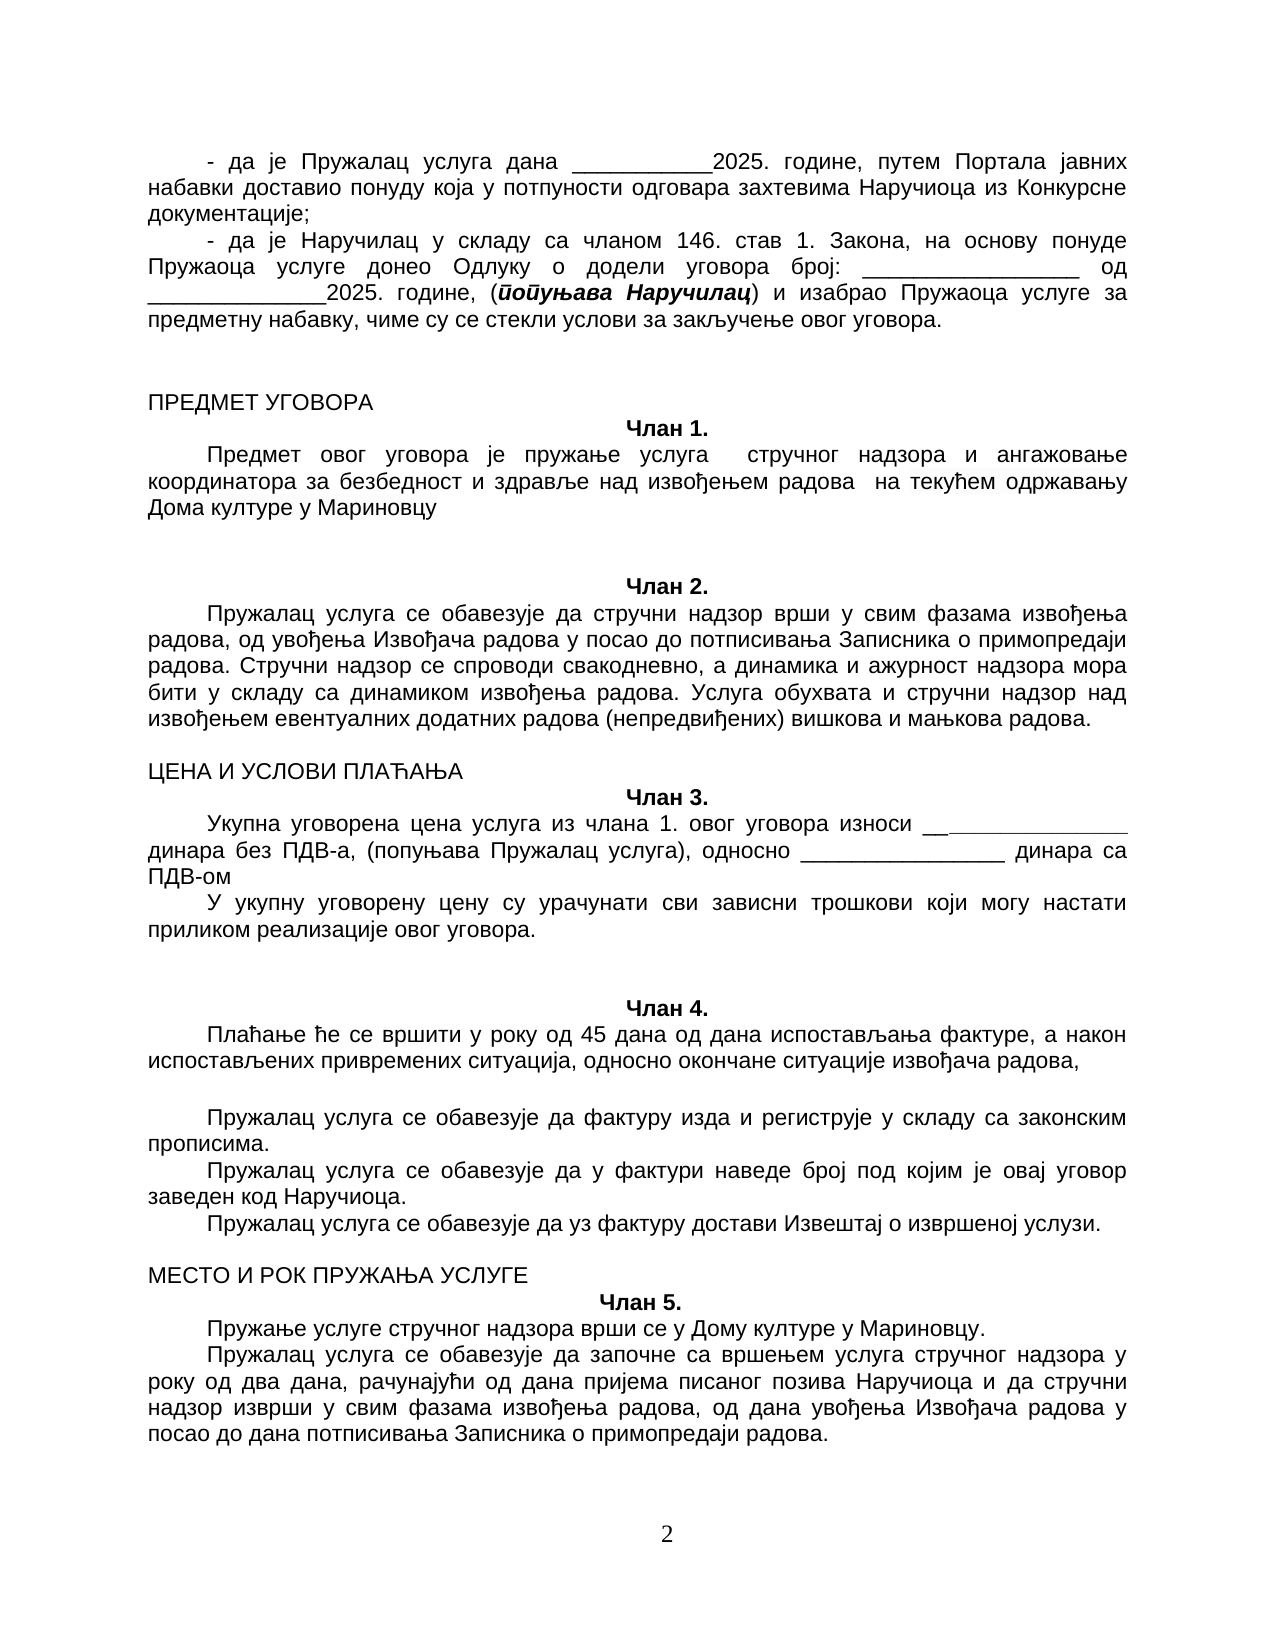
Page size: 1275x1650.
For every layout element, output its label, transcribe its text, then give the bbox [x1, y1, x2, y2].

text МЕСТО И РОК ПРУЖАЊА УСЛУГЕ [148, 1262, 1127, 1288]
text Пружалац услуга се обавезује да стручни надзор врши у свим фазама извођења радова, од увођења Извођача радова у посао до потписивања Записника о примопредаји радова. Стручни надзор се спроводи свакодневно, а динамика и ажурност надзора мора бити у складу са динамиком извођења радова. Услуга обухвата и стручни надзор над извођењем евентуалних додатних радова (непредвиђених) вишкова и мањкова радова. [148, 599, 1127, 731]
text - да је Наручилац у складу са чланом 146. став 1. Закона, на основу понуде Пружаоца услуге донео Одлуку о додели уговора број: _________________ од ______________2025. године, (попуњава Наручилац) и изабрао Пружаоца услуге за предметну набавку, чиме су се стекли услови за закључење овог уговора. [148, 227, 1127, 332]
text Плаћање ће се вршити у року од 45 дана од дана испостављања фактуре, а након испостављених привремених ситуација, односно окончане ситуације извођача радова, [148, 1021, 1127, 1074]
text Члан 1. [148, 415, 1127, 441]
text Члан 5. [148, 1288, 1133, 1315]
text Пружалац услуга се обавезује да у фактури наведе број под којим је овај уговор заведен код Наручиоца. [148, 1157, 1127, 1209]
text Укупна уговорена цена услуга из члана 1. овог уговора износи ________________ динара без ПДВ-а, (попуњава Пружалац услуга), односно ________________ динара са ПДВ-ом [148, 810, 1127, 889]
text Члан 3. [148, 784, 1127, 810]
text - да је Пружалац услугa дана ___________2025. године, путем Портала јавних набавки доставио понуду која у потпуности одговара захтевима Наручиоца из Конкурсне документације; [148, 148, 1127, 227]
text У укупну уговорену цену су урачунати сви зависни трошкови који могу настати приликом реализације овог уговора. [148, 889, 1127, 942]
text Пружалац услуга се обавезује да уз фактуру достави Извештај о извршеној услузи. [148, 1209, 1127, 1236]
text Пружалац услуга се обавезује да започне са вршењем услуга стручног надзора у року од два дана, рачунајући од дана пријема писаног позива Наручиоца и да стручни надзор изврши у свим фазама извођења радова, од дана увођења Извођача радова у посао до дана потписивања Записника о примопредаји радова. [148, 1341, 1127, 1447]
text ЦЕНА И УСЛОВИ ПЛАЋАЊА [148, 758, 1127, 784]
text Члан 4. [148, 995, 1127, 1021]
text Предмет овог уговора је пружање услуга стручног надзора и ангажовањe координатора за безбедност и здравље над извођењем радова на текућем одржавању Домa културе у Мариновцу [148, 441, 1127, 520]
text Члан 2. [148, 573, 1127, 599]
text ПРЕДМЕТ УГОВОРА [148, 389, 1127, 415]
text Пружалац услуга се обавезује да фактуру изда и региструје у складу са законским прописима. [148, 1104, 1127, 1157]
text Пружање услуге стручног надзора врши се у Дому културе у Мариновцу. [148, 1315, 1127, 1341]
